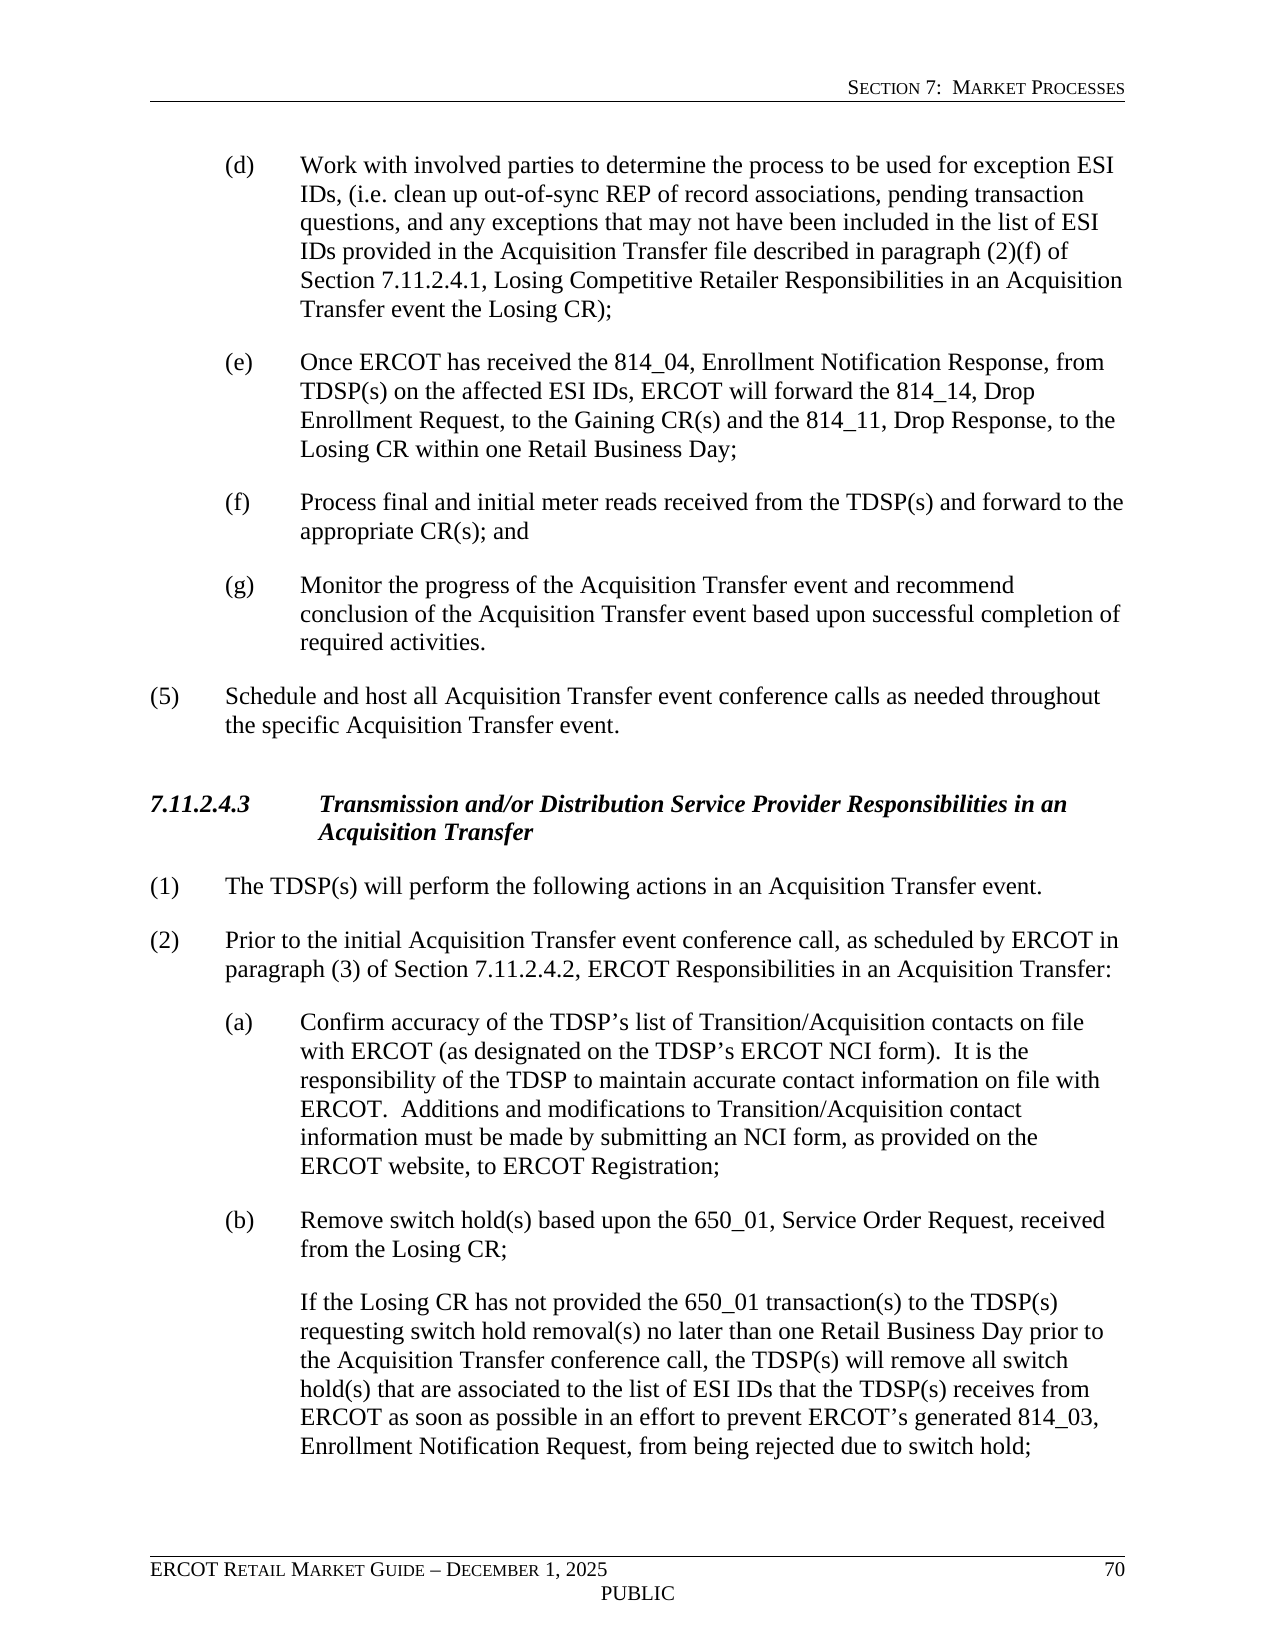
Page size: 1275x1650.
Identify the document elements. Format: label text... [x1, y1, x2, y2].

text (5) Schedule and host all Acquisition Transfer event conference calls as needed throughout the specific Acquisition Transfer event. [150, 681, 1125, 739]
text (g) Monitor the progress of the Acquisition Transfer event and recommend conclusion of the Acquisition Transfer event based upon successful completion of required activities. [225, 570, 1125, 656]
text If the Losing CR has not provided the 650_01 transaction(s) to the TDSP(s) requesting switch hold removal(s) no later than one Retail Business Day prior to the Acquisition Transfer conference call, the TDSP(s) will remove all switch hold(s) that are associated to the list of ESI IDs that the TDSP(s) receives from ERCOT as soon as possible in an effort to prevent ERCOT’s generated 814_03, Enrollment Notification Request, from being rejected due to switch hold; [300, 1287, 1125, 1460]
text (b) Remove switch hold(s) based upon the 650_01, Service Order Request, received from the Losing CR; [225, 1205, 1125, 1262]
text (a) Confirm accuracy of the TDSP’s list of Transition/Acquisition contacts on file with ERCOT (as designated on the TDSP’s ERCOT NCI form). It is the responsibility of the TDSP to maintain accurate contact information on file with ERCOT. Additions and modifications to Transition/Acquisition contact information must be made by submitting an NCI form, as provided on the ERCOT website, to ERCOT Registration; [225, 1007, 1125, 1180]
text (d) Work with involved parties to determine the process to be used for exception ESI IDs, (i.e. clean up out-of-sync REP of record associations, pending transaction questions, and any exceptions that may not have been included in the list of ESI IDs provided in the Acquisition Transfer file described in paragraph (2)(f) of Section 7.11.2.4.1, Losing Competitive Retailer Responsibilities in an Acquisition Transfer event the Losing CR); [225, 150, 1125, 322]
text (2) Prior to the initial Acquisition Transfer event conference call, as scheduled by ERCOT in paragraph (3) of Section 7.11.2.4.2, ERCOT Responsibilities in an Acquisition Transfer: [150, 925, 1125, 982]
text 7.11.2.4.3 Transmission and/or Distribution Service Provider Responsibilities in an Acquisition Transfer [150, 789, 1125, 846]
text (1) The TDSP(s) will perform the following actions in an Acquisition Transfer event. [150, 871, 1125, 900]
text (e) Once ERCOT has received the 814_04, Enrollment Notification Response, from TDSP(s) on the affected ESI IDs, ERCOT will forward the 814_14, Drop Enrollment Request, to the Gaining CR(s) and the 814_11, Drop Response, to the Losing CR within one Retail Business Day; [225, 347, 1125, 462]
text (f) Process final and initial meter reads received from the TDSP(s) and forward to the appropriate CR(s); and [225, 487, 1125, 545]
